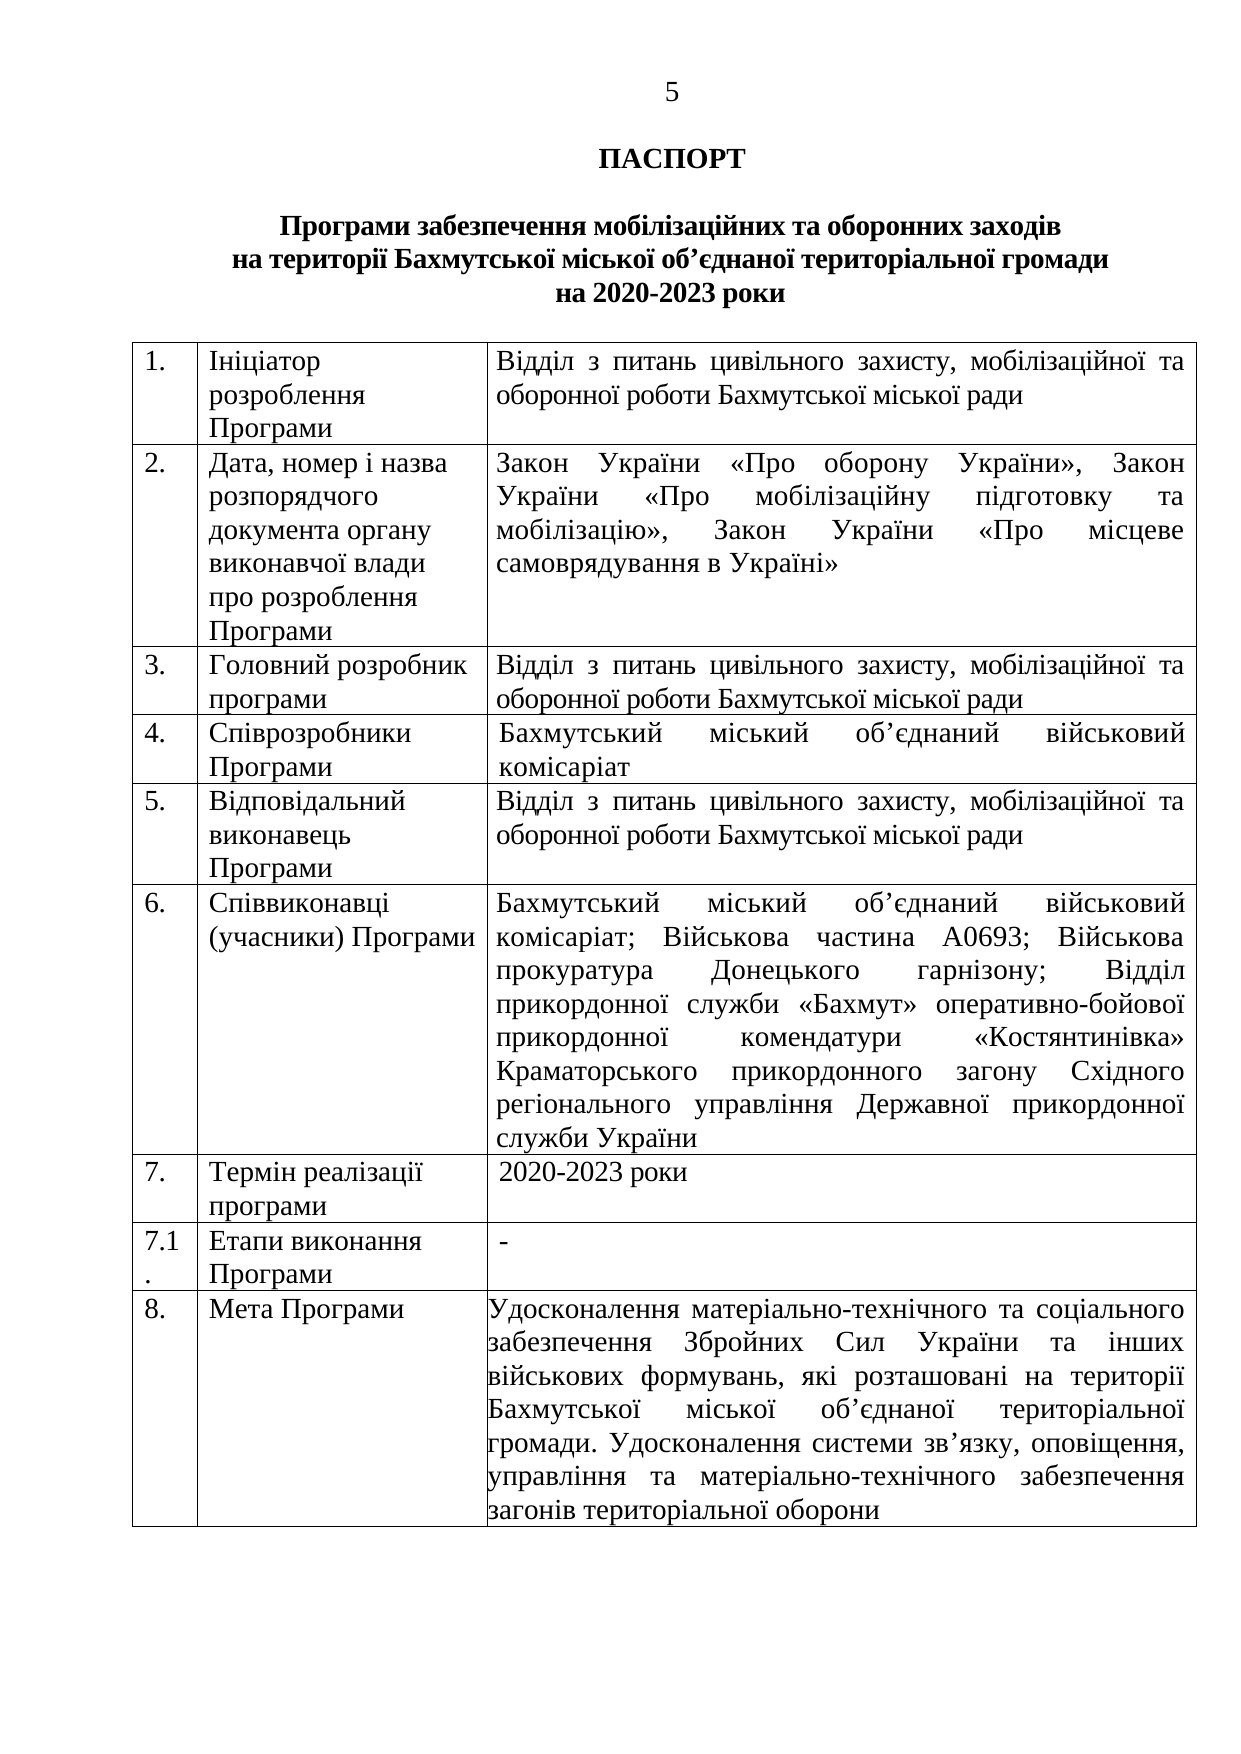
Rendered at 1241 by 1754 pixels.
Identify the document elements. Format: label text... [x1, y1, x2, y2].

text Програми забезпечення мобілізаційних та оборонних заходів [148, 208, 1193, 242]
table_cell Удосконалення матеріально-технічного та соціального забезпечення Збройних Сил України та інших військових формувань, які розташовані на території Бахмутської міської об’єднаної територіальної громади. Удосконалення системи зв’язку, оповіщення, управління та матеріально-технічного забезпечення загонів територіальної оборони [488, 1291, 1196, 1526]
table_header Відділ з питань цивільного захисту, мобілізаційної та оборонної роботи Бахмутської міської ради [488, 343, 1196, 444]
text ПАСПОРТ [148, 141, 1196, 174]
table_cell 6. [133, 885, 197, 1153]
table_cell 7.1. [133, 1223, 197, 1290]
table_header Ініціатор розроблення Програми [198, 343, 487, 444]
table_cell Співвиконавці (учасники) Програми [198, 885, 487, 1153]
table_cell Головний розробник програми [198, 647, 487, 714]
table_cell - [488, 1223, 1196, 1290]
table_cell Відділ з питань цивільного захисту, мобілізаційної та оборонної роботи Бахмутської міської ради [488, 784, 1196, 884]
table_cell 5. [133, 784, 197, 884]
table_cell Термін реалізації програми [198, 1155, 487, 1222]
table_cell 3. [133, 647, 197, 714]
table_cell 2. [133, 445, 197, 646]
table_cell Співрозробники Програми [198, 715, 487, 782]
text на території Бахмутської міської об’єднаної територіальної громади [148, 242, 1193, 275]
table_cell 7. [133, 1155, 197, 1222]
table_cell Відділ з питань цивільного захисту, мобілізаційної та оборонної роботи Бахмутської міської ради [488, 647, 1196, 714]
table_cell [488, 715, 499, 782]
table_cell Закон України «Про оборону України», Закон України «Про мобілізаційну підготовку та мобілізацію», Закон України «Про місцеве самоврядування в Україні» [488, 445, 1196, 646]
table_cell 2020-2023 роки [488, 1155, 1196, 1222]
table_cell 8. [133, 1291, 197, 1526]
table_cell Відповідальний виконавець Програми [198, 784, 487, 884]
table_cell 4. [133, 715, 197, 782]
table_cell Бахмутський міський об’єднаний військовий комісаріат; Військова частина А0693; Військова прокуратура Донецького гарнізону; Відділ прикордонної служби «Бахмут» оперативно-бойової прикордонної комендатури «Костянтинівка» Краматорського прикордонного загону Східного регіонального управління Державної прикордонної служби України [488, 885, 1196, 1153]
table_cell Дата, номер і назва розпорядчого документа органу виконавчої влади про розроблення Програми [198, 445, 487, 646]
table_cell Бахмутський міський об’єднаний військовий комісаріат [630, 715, 1196, 782]
table_cell Мета Програми [198, 1291, 487, 1526]
table_header 1. [133, 343, 197, 444]
table_cell Етапи виконання Програми [198, 1223, 487, 1290]
text на 2020-2023 роки [148, 275, 1193, 309]
